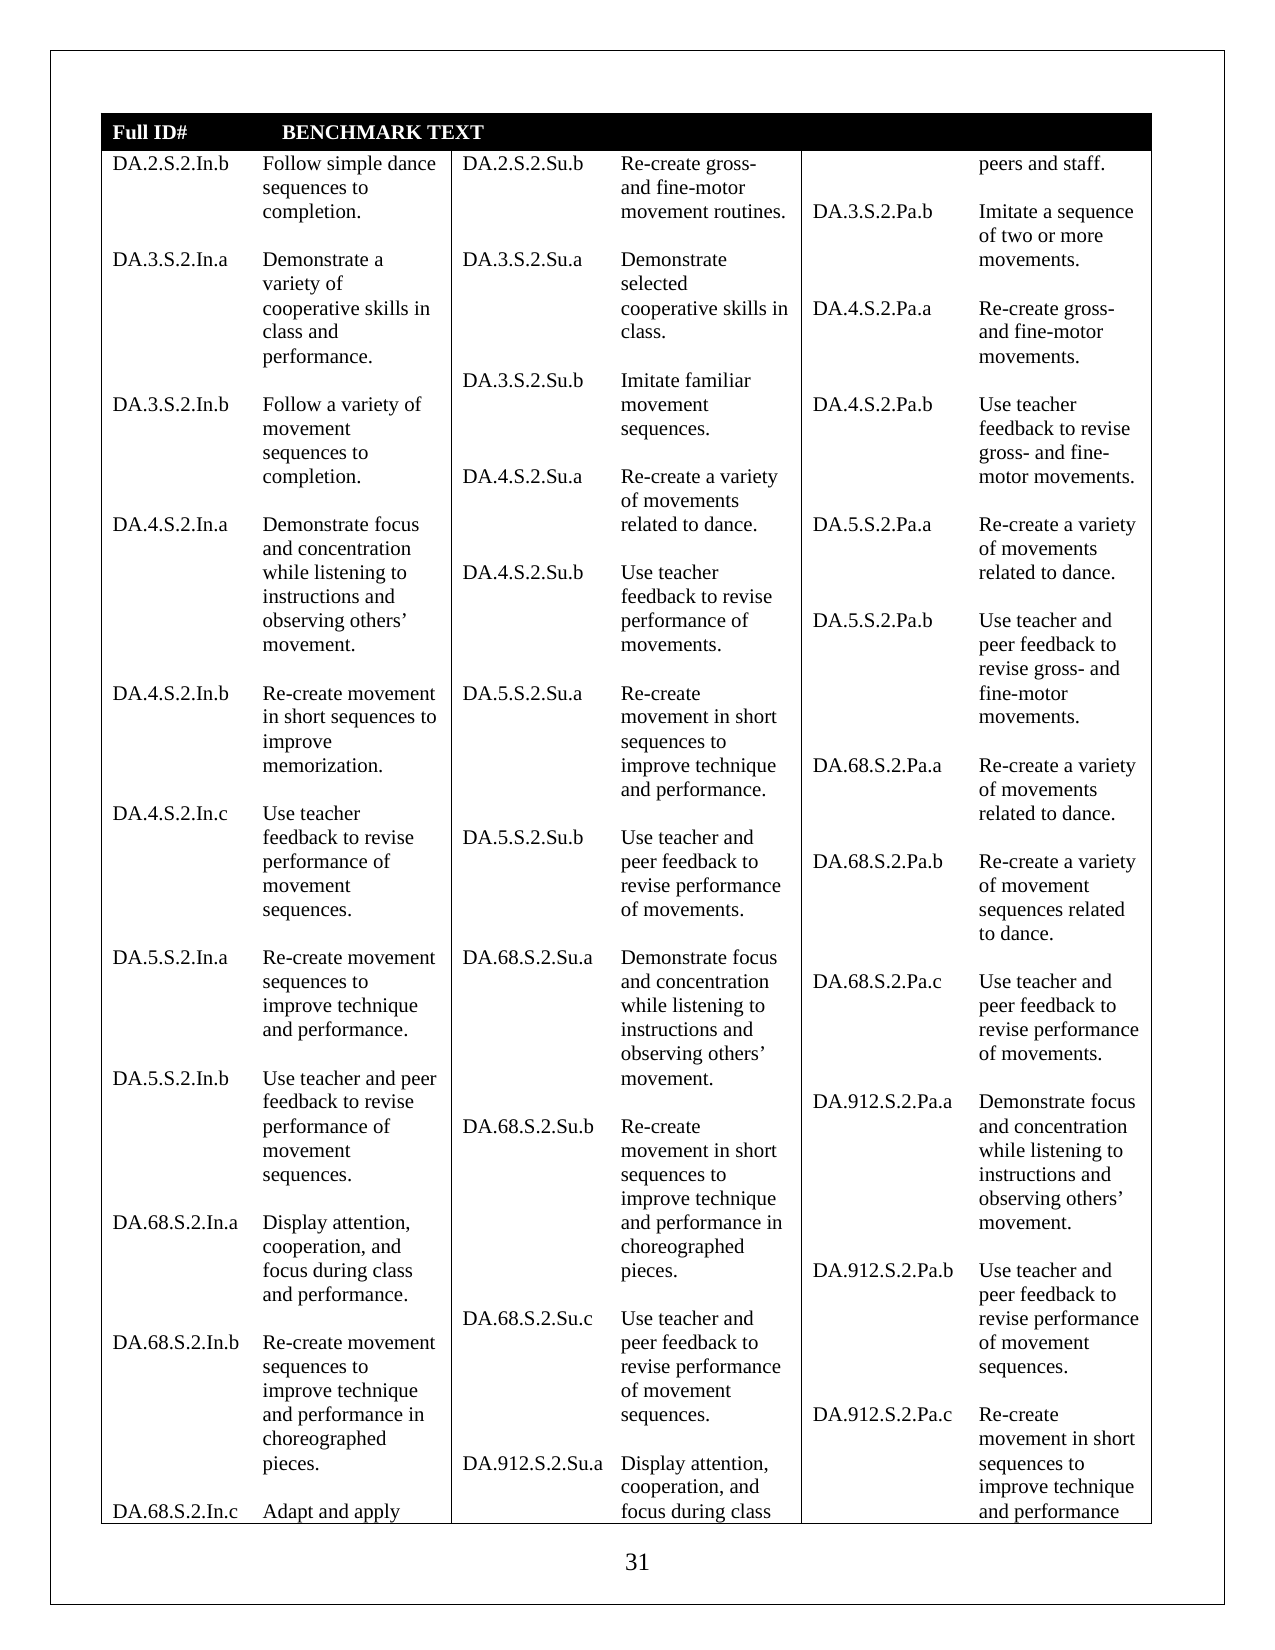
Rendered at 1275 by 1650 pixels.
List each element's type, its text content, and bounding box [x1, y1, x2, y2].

table_header Full ID# [102, 114, 270, 150]
table_header BENCHMARK TEXT [271, 114, 1151, 150]
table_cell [452, 151, 801, 1523]
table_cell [802, 151, 1151, 1523]
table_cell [102, 151, 451, 1523]
